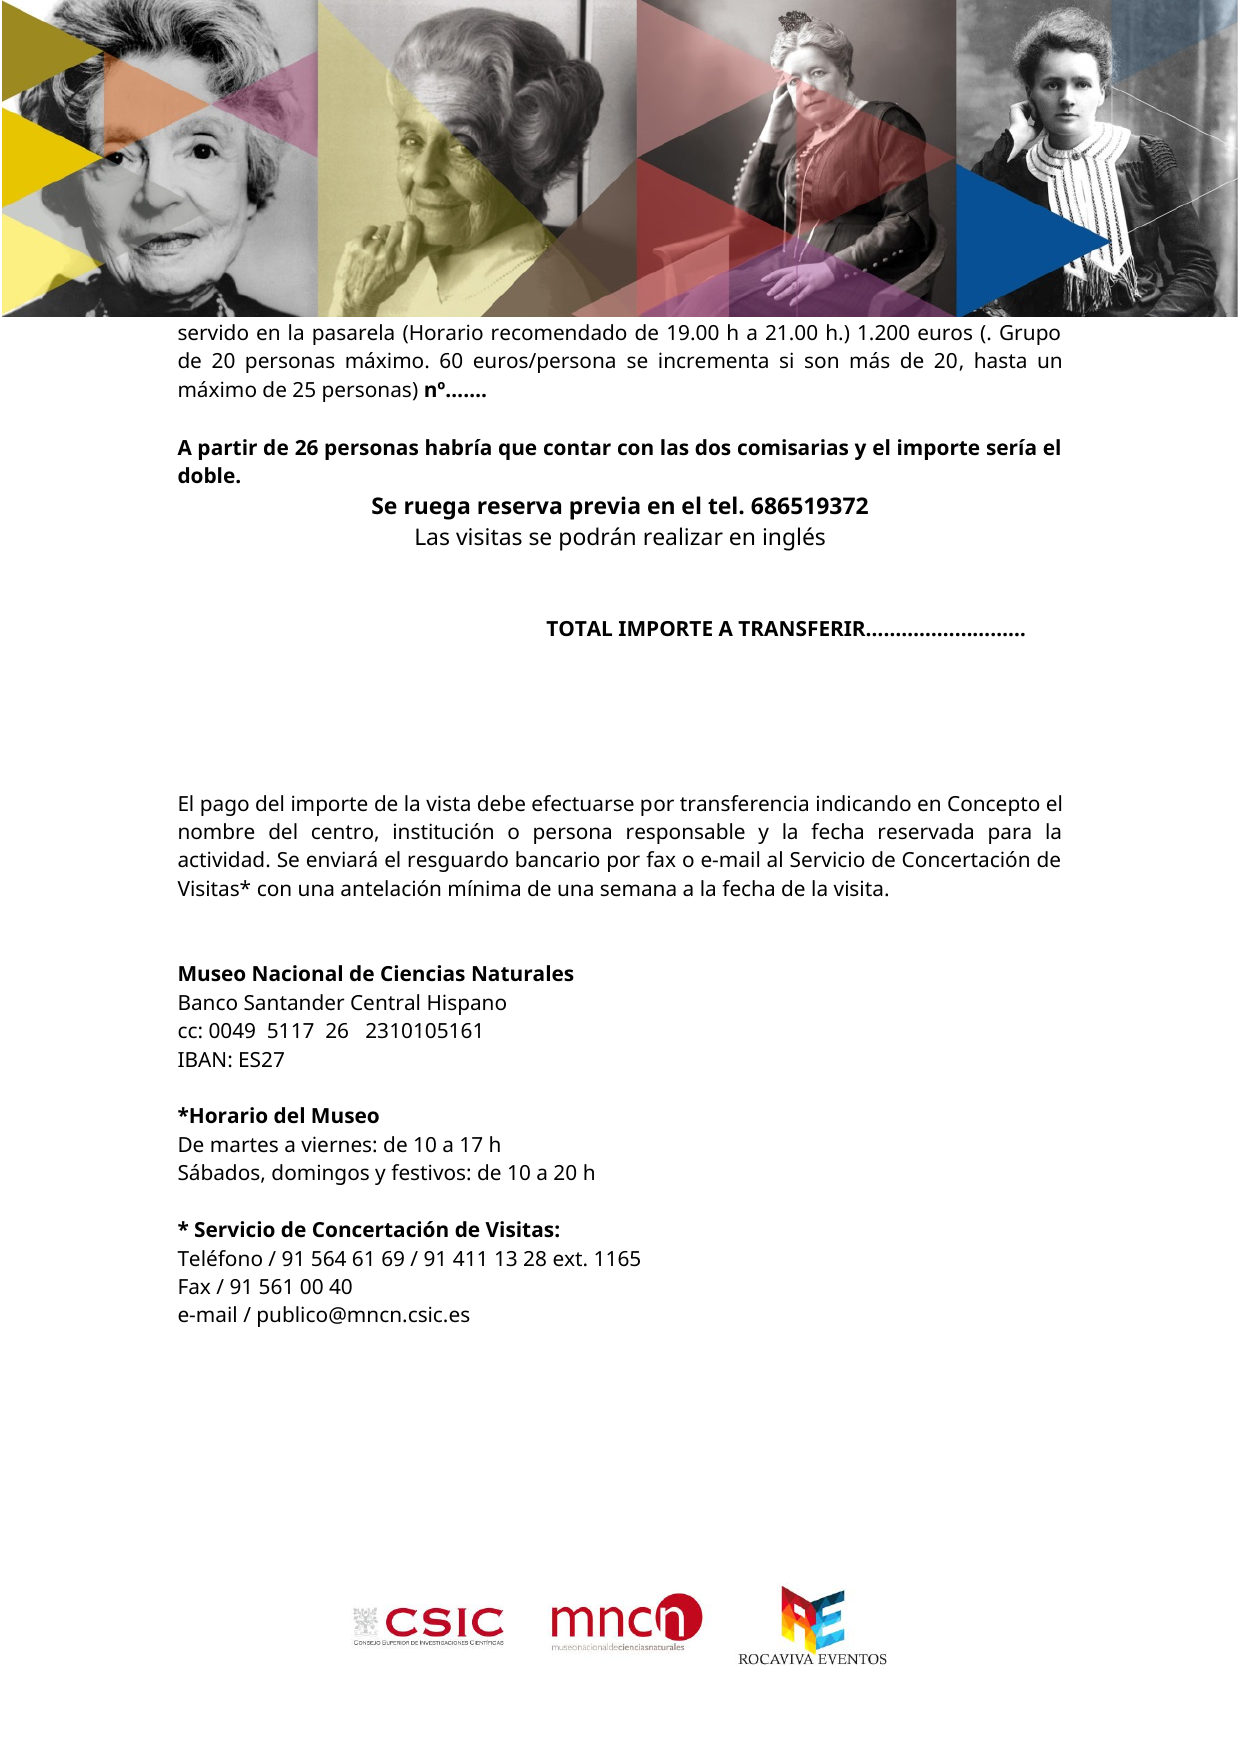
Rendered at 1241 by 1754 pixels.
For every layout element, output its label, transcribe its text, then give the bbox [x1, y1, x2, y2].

text A partir de 26 personas habría que contar con las dos comisarias y el importe sería el doble. [177, 433, 1063, 489]
text cc: 0049 5117 26 2310105161 [177, 1016, 1063, 1045]
text * Servicio de Concertación de Visitas: [177, 1215, 1063, 1244]
text Se ruega reserva previa en el tel. 686519372 [177, 489, 1063, 521]
text Fax / 91 561 00 40 [177, 1272, 1063, 1301]
text e-mail / publico@mncn.csic.es [177, 1301, 1063, 1329]
text Museo Nacional de Ciencias Naturales [177, 959, 1063, 988]
text *Horario del Museo [177, 1102, 1063, 1130]
text IBAN: ES27 [177, 1045, 1063, 1073]
text Teléfono / 91 564 61 69 / 91 411 13 28 ext. 1165 [177, 1244, 1063, 1272]
text Las visitas se podrán realizar en inglés [177, 521, 1063, 552]
text TOTAL IMPORTE A TRANSFERIR……………………… [472, 614, 1063, 643]
text De martes a viernes: de 10 a 17 h [177, 1130, 1063, 1158]
picture [0, 0, 1236, 316]
picture [329, 1571, 911, 1681]
text Sábados, domingos y festivos: de 10 a 20 h [177, 1158, 1063, 1187]
text El pago del importe de la vista debe efectuarse por transferencia indicando en Concepto el nombre del centro, institución o persona responsable y la fecha reservada para la actividad. Se enviará el resguardo bancario por fax o e-mail al Servicio de Concertación de Visitas* con una antelación mínima de una semana a la fecha de la visita. [177, 789, 1063, 902]
text Banco Santander Central Hispano [177, 988, 1063, 1016]
